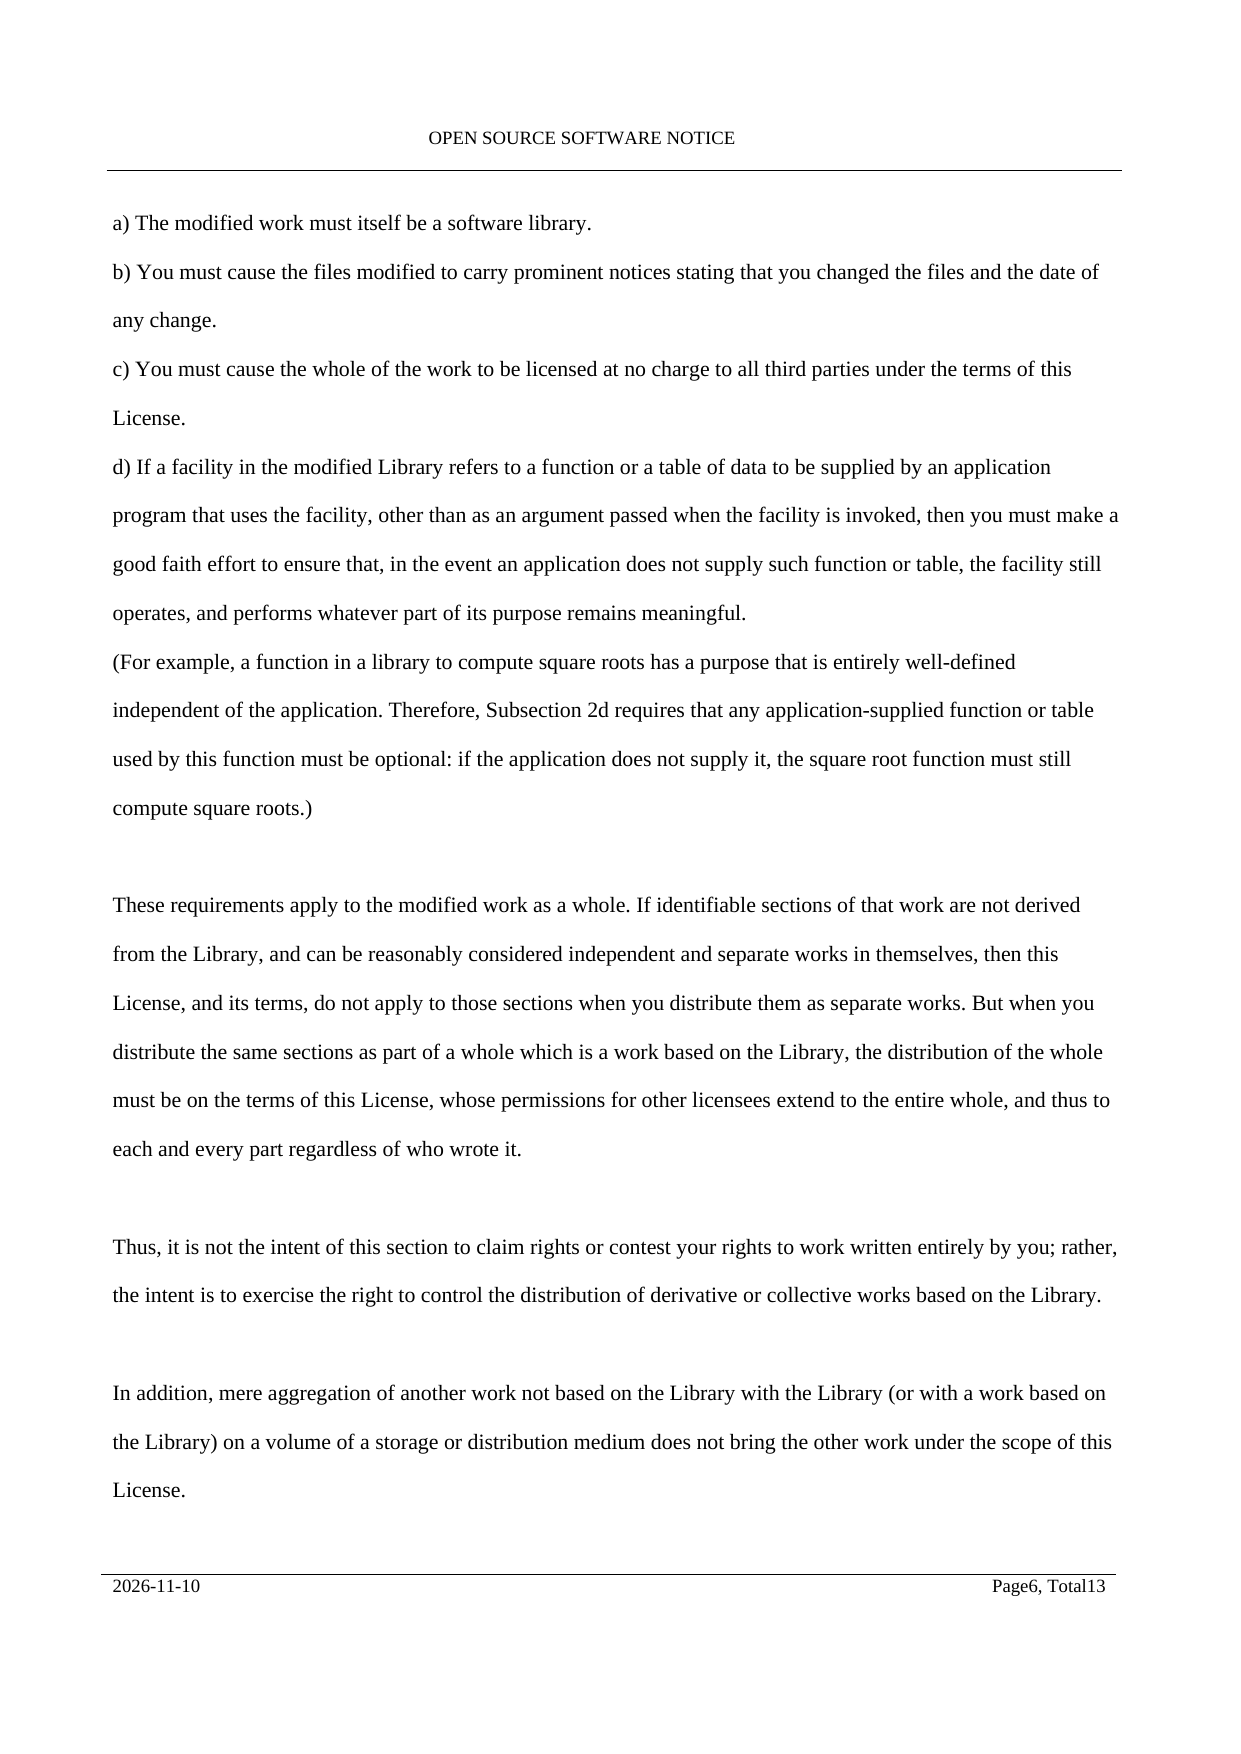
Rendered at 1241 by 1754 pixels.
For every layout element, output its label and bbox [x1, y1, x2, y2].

text [112, 206, 1128, 1506]
